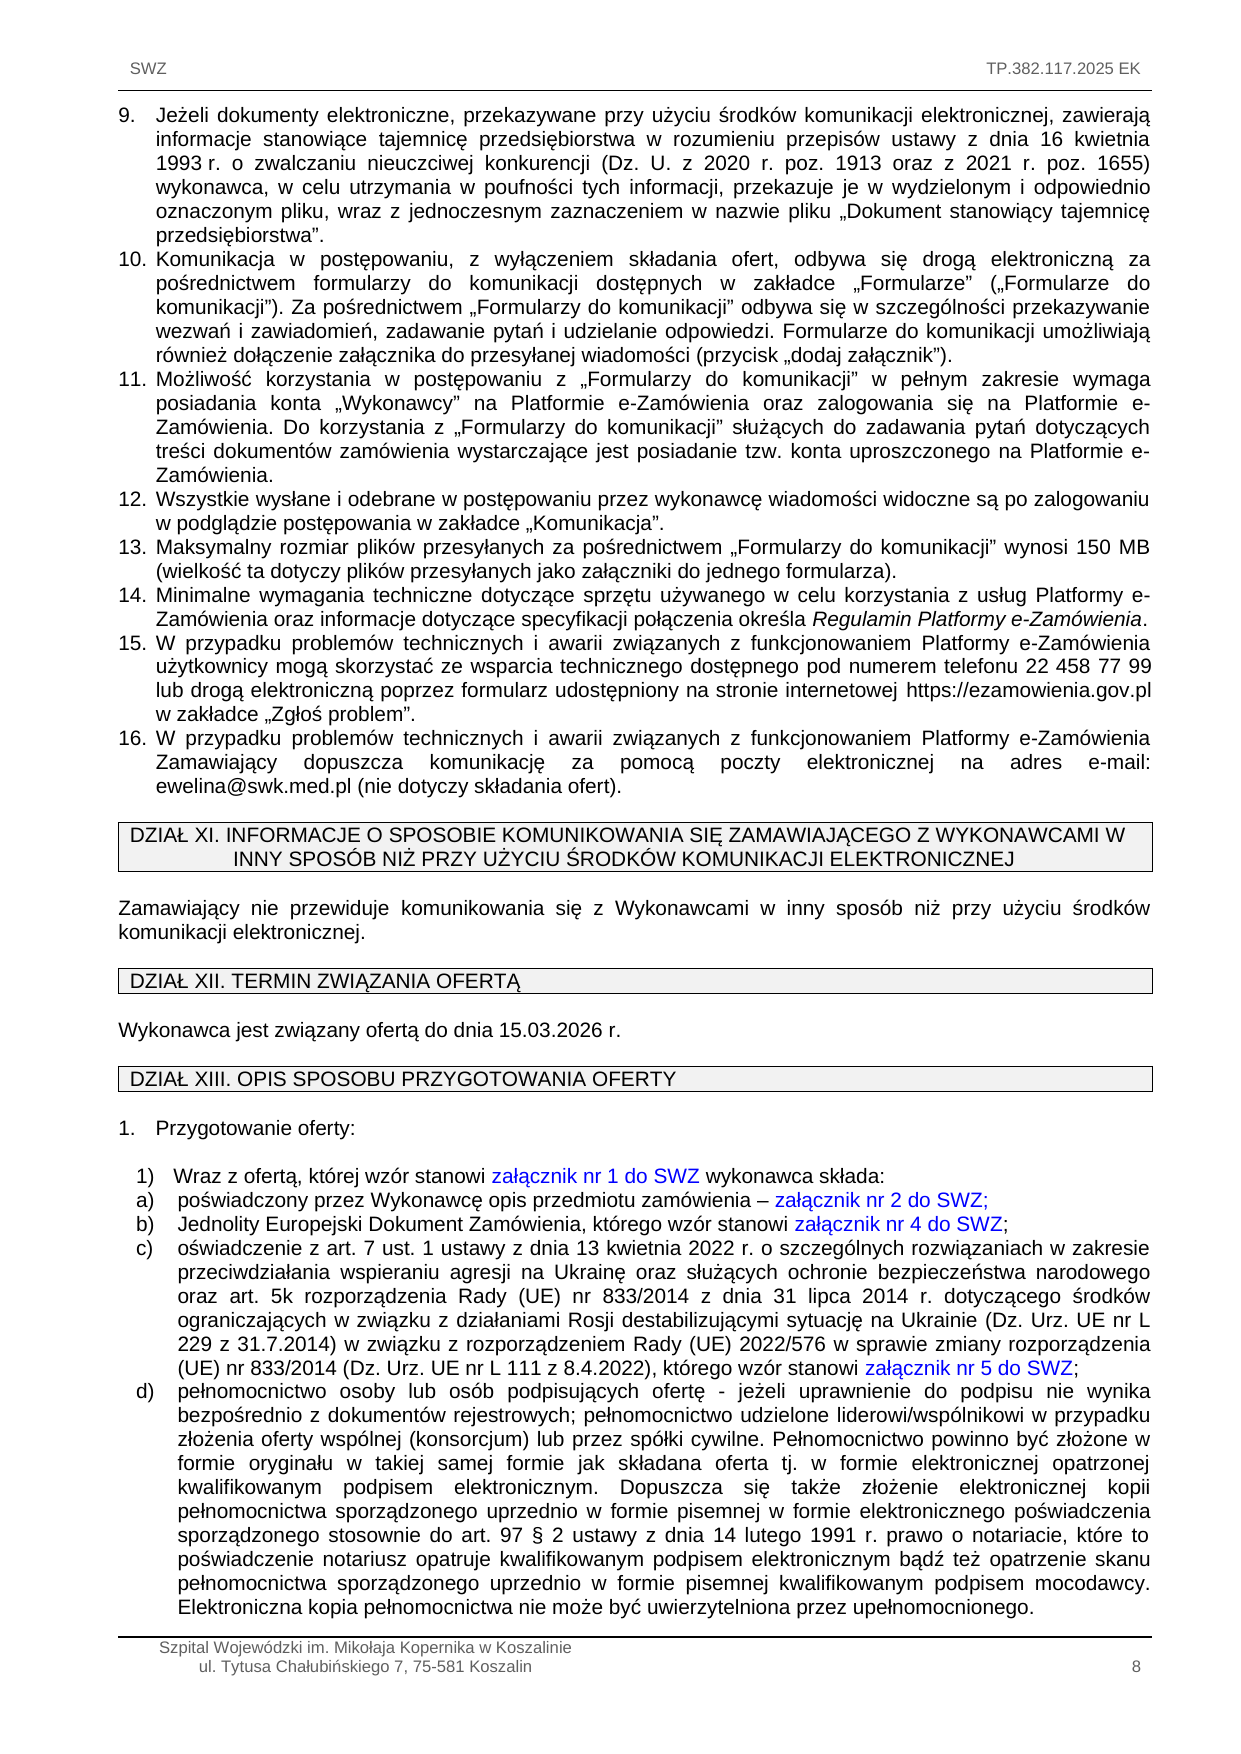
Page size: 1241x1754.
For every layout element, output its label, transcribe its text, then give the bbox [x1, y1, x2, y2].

text Wykonawca jest związany ofertą do dnia 15.03.2026 r. [118, 1018, 1152, 1042]
list Jednolity Europejski Dokument Zamówienia, którego wzór stanowi załącznik nr 4 do SWZ; [136, 1212, 1152, 1236]
list Możliwość korzystania w postępowaniu z „Formularzy do komunikacji” w pełnym zakresie wymaga posiadania konta „Wykonawcy” na Platformie e-Zamówienia oraz zalogowania się na Platformie e-Zamówienia. Do korzystania z „Formularzy do komunikacji” służących do zadawania pytań dotyczących treści dokumentów zamówienia wystarczające jest posiadanie tzw. konta uproszczonego na Platformie e-Zamówienia. [118, 367, 1152, 487]
text Zamawiający nie przewiduje komunikowania się z Wykonawcami w inny sposób niż przy użyciu środków komunikacji elektronicznej. [118, 896, 1152, 944]
table_header DZIAŁ XIII. OPIS SPOSOBU PRZYGOTOWANIA OFERTY [119, 1067, 1152, 1091]
list Wraz z ofertą, której wzór stanowi załącznik nr 1 do SWZ wykonawca składa: [136, 1164, 1152, 1188]
list Przygotowanie oferty: [118, 1116, 1152, 1140]
list poświadczony przez Wykonawcę opis przedmiotu zamówienia – załącznik nr 2 do SWZ; [136, 1188, 1152, 1212]
table_header DZIAŁ XI. INFORMACJE O SPOSOBIE KOMUNIKOWANIA SIĘ ZAMAWIAJĄCEGO Z WYKONAWCAMI W INNY SPOSÓB NIŻ PRZY UŻYCIU ŚRODKÓW KOMUNIKACJI ELEKTRONICZNEJ [119, 823, 1152, 871]
list oświadczenie z art. 7 ust. 1 ustawy z dnia 13 kwietnia 2022 r. o szczególnych rozwiązaniach w zakresie przeciwdziałania wspieraniu agresji na Ukrainę oraz służących ochronie bezpieczeństwa narodowego oraz art. 5k rozporządzenia Rady (UE) nr 833/2014 z dnia 31 lipca 2014 r. dotyczącego środków ograniczających w związku z działaniami Rosji destabilizującymi sytuację na Ukrainie (Dz. Urz. UE nr L 229 z 31.7.2014) w związku z rozporządzeniem Rady (UE) 2022/576 w sprawie zmiany rozporządzenia (UE) nr 833/2014 (Dz. Urz. UE nr L 111 z 8.4.2022), którego wzór stanowi załącznik nr 5 do SWZ; [136, 1236, 1152, 1379]
list Jeżeli dokumenty elektroniczne, przekazywane przy użyciu środków komunikacji elektronicznej, zawierają informacje stanowiące tajemnicę przedsiębiorstwa w rozumieniu przepisów ustawy z dnia 16 kwietnia 1993 r. o zwalczaniu nieuczciwej konkurencji (Dz. U. z 2020 r. poz. 1913 oraz z 2021 r. poz. 1655) wykonawca, w celu utrzymania w poufności tych informacji, przekazuje je w wydzielonym i odpowiednio oznaczonym pliku, wraz z jednoczesnym zaznaczeniem w nazwie pliku „Dokument stanowiący tajemnicę przedsiębiorstwa”. [118, 103, 1152, 247]
list pełnomocnictwo osoby lub osób podpisujących ofertę - jeżeli uprawnienie do podpisu nie wynika bezpośrednio z dokumentów rejestrowych; pełnomocnictwo udzielone liderowi/wspólnikowi w przypadku złożenia oferty wspólnej (konsorcjum) lub przez spółki cywilne. Pełnomocnictwo powinno być złożone w formie oryginału w takiej samej formie jak składana oferta tj. w formie elektronicznej opatrzonej kwalifikowanym podpisem elektronicznym. Dopuszcza się także złożenie elektronicznej kopii pełnomocnictwa sporządzonego uprzednio w formie pisemnej w formie elektronicznego poświadczenia sporządzonego stosownie do art. 97 § 2 ustawy z dnia 14 lutego 1991 r. prawo o notariacie, które to poświadczenie notariusz opatruje kwalifikowanym podpisem elektronicznym bądź też opatrzenie skanu pełnomocnictwa sporządzonego uprzednio w formie pisemnej kwalifikowanym podpisem mocodawcy. Elektroniczna kopia pełnomocnictwa nie może być uwierzytelniona przez upełnomocnionego. [136, 1379, 1152, 1619]
list Wszystkie wysłane i odebrane w postępowaniu przez wykonawcę wiadomości widoczne są po zalogowaniu w podglądzie postępowania w zakładce „Komunikacja”. [118, 487, 1152, 534]
list W przypadku problemów technicznych i awarii związanych z funkcjonowaniem Platformy e-Zamówienia użytkownicy mogą skorzystać ze wsparcia technicznego dostępnego pod numerem telefonu 22 458 77 99 lub drogą elektroniczną poprzez formularz udostępniony na stronie internetowej https://ezamowienia.gov.pl w zakładce „Zgłoś problem”. [118, 630, 1152, 726]
list Minimalne wymagania techniczne dotyczące sprzętu używanego w celu korzystania z usług Platformy e-Zamówienia oraz informacje dotyczące specyfikacji połączenia określa Regulamin Platformy e-Zamówienia. [118, 582, 1152, 630]
list W przypadku problemów technicznych i awarii związanych z funkcjonowaniem Platformy e-Zamówienia Zamawiający dopuszcza komunikację za pomocą poczty elektronicznej na adres e-mail: ewelina@swk.med.pl (nie dotyczy składania ofert). [118, 726, 1152, 798]
list Komunikacja w postępowaniu, z wyłączeniem składania ofert, odbywa się drogą elektroniczną za pośrednictwem formularzy do komunikacji dostępnych w zakładce „Formularze” („Formularze do komunikacji”). Za pośrednictwem „Formularzy do komunikacji” odbywa się w szczególności przekazywanie wezwań i zawiadomień, zadawanie pytań i udzielanie odpowiedzi. Formularze do komunikacji umożliwiają również dołączenie załącznika do przesyłanej wiadomości (przycisk „dodaj załącznik”). [118, 247, 1152, 367]
list Maksymalny rozmiar plików przesyłanych za pośrednictwem „Formularzy do komunikacji” wynosi 150 MB (wielkość ta dotyczy plików przesyłanych jako załączniki do jednego formularza). [118, 534, 1152, 582]
table_header DZIAŁ XII. TERMIN ZWIĄZANIA OFERTĄ [119, 969, 1152, 993]
